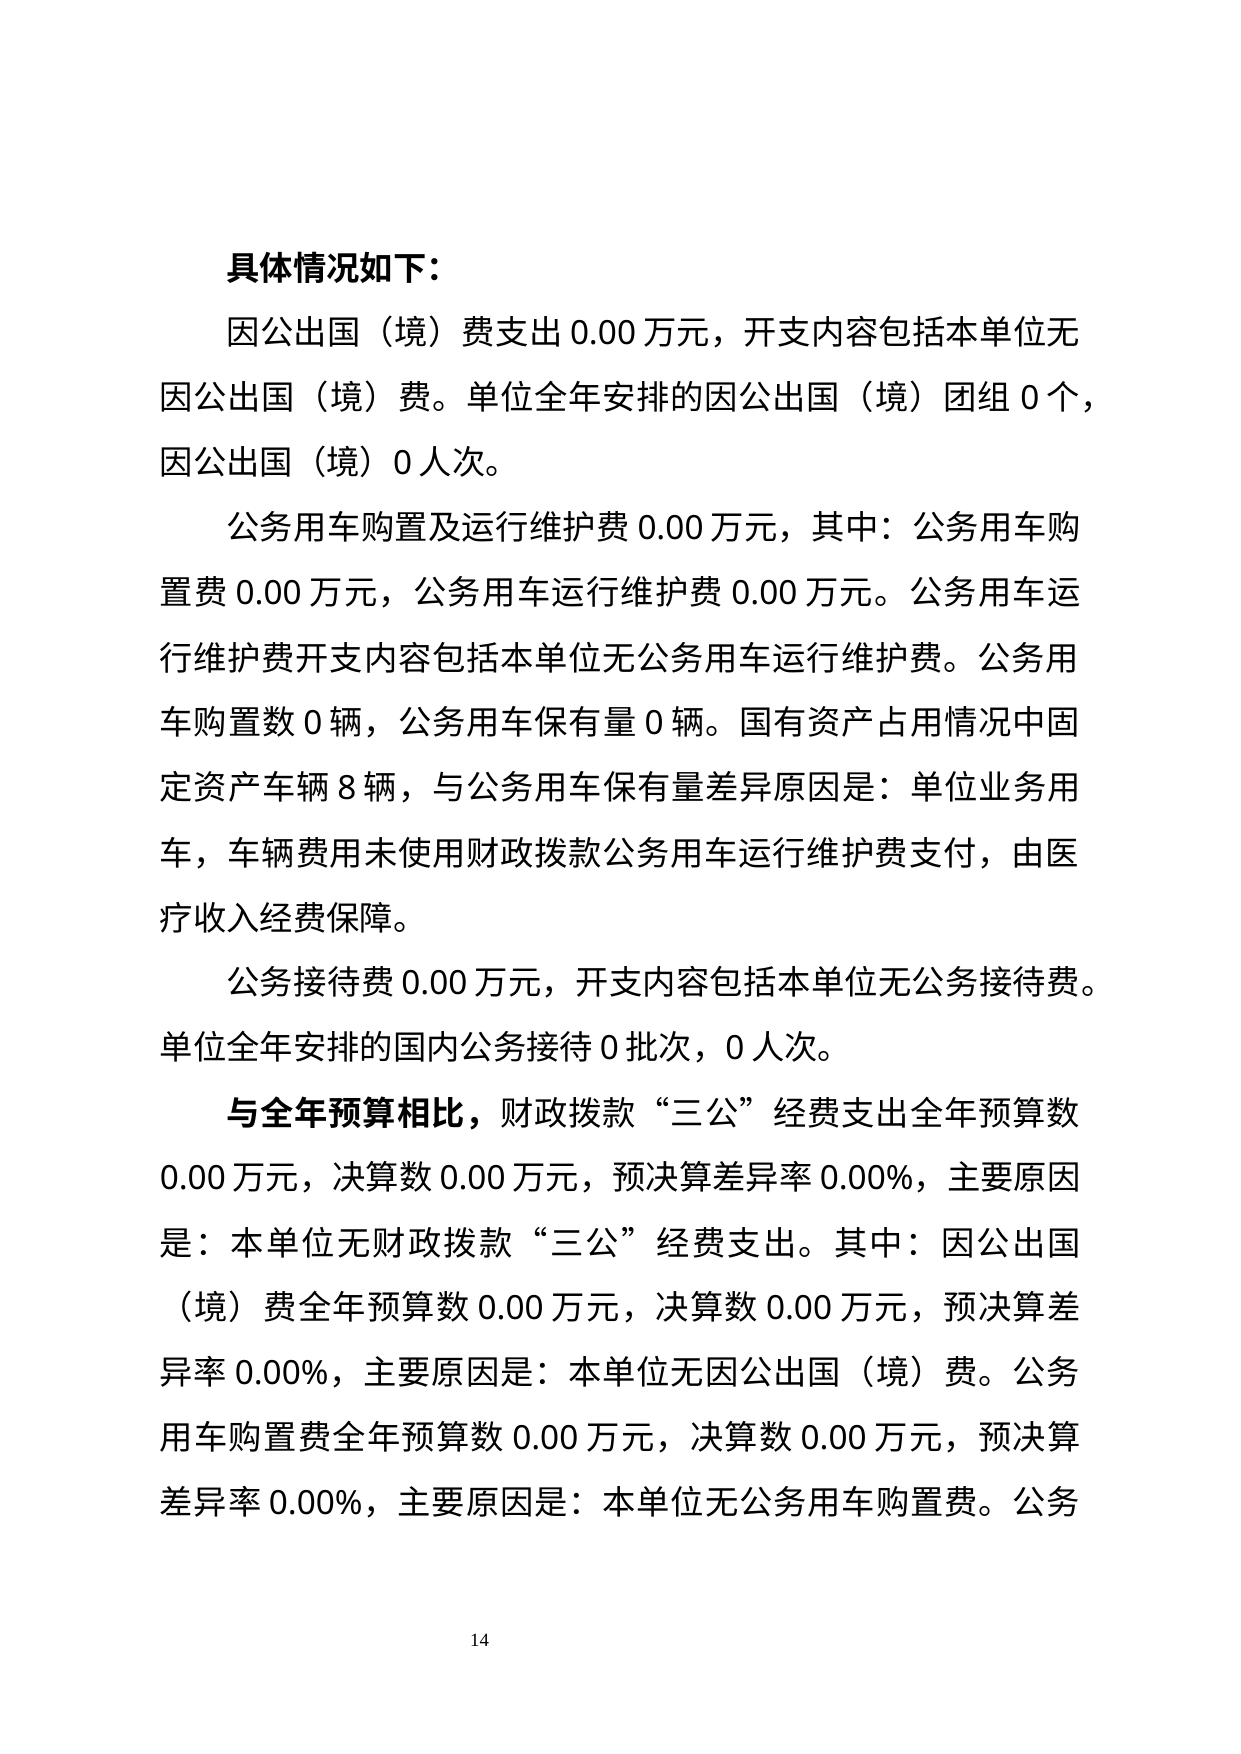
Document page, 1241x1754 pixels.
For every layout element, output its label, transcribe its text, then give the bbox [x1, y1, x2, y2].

text 因公出国（境）费支出0.00万元，开支内容包括本单位无因公出国（境）费。单位全年安排的因公出国（境）团组0个，因公出国（境）0人次。 [159, 298, 1081, 493]
text 公务用车购置及运行维护费0.00万元，其中：公务用车购置费0.00万元，公务用车运行维护费0.00万元。公务用车运行维护费开支内容包括本单位无公务用车运行维护费。公务用车购置数0辆，公务用车保有量0辆。国有资产占用情况中固定资产车辆8辆，与公务用车保有量差异原因是：单位业务用车，车辆费用未使用财政拨款公务用车运行维护费支付，由医疗收入经费保障。 [159, 493, 1081, 948]
text 公务接待费0.00万元，开支内容包括本单位无公务接待费。单位全年安排的国内公务接待0批次，0人次。 [159, 948, 1081, 1078]
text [159, 1078, 1081, 1533]
text 具体情况如下： [159, 233, 1081, 298]
